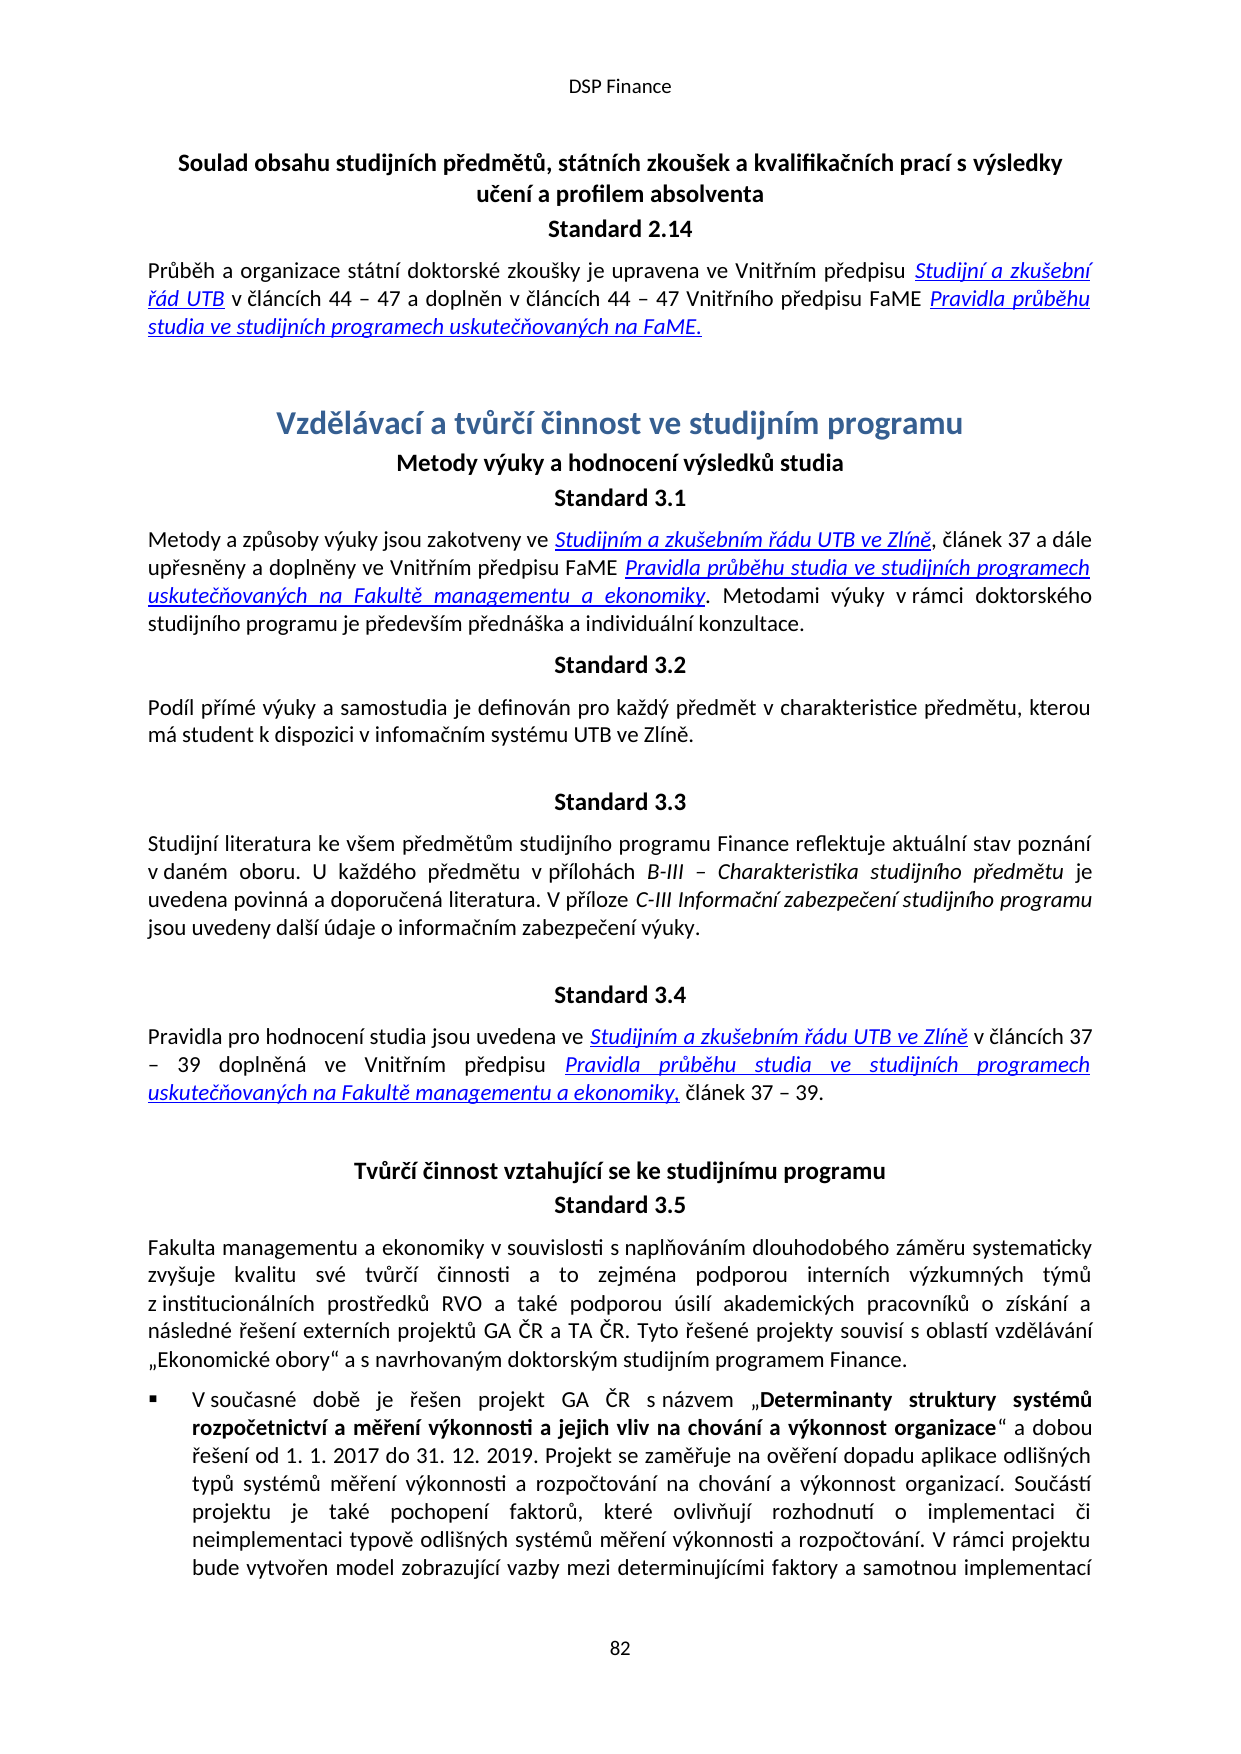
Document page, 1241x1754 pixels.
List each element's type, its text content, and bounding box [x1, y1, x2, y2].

subtitle Tvůrčí činnost vztahující se ke studijnímu programu [148, 1155, 1093, 1185]
subtitle Soulad obsahu studijních předmětů, státních zkoušek a kvalifikačních prací s výsledky učení a profilem absolventa [148, 148, 1093, 209]
subtitle Vzdělávací a tvůrčí činnost ve studijním programu [148, 402, 1093, 443]
subtitle Standard 3.3 [148, 786, 1093, 817]
text Pravidla pro hodnocení studia jsou uvedena ve Studijním a zkušebním řádu UTB ve Zlíně v článcích 37 – 39 doplněná ve Vnitřním předpisu Pravidla průběhu studia ve studijních programech uskutečňovaných na Fakultě managementu a ekonomiky, článek 37 – 39. [148, 1022, 1093, 1106]
text Průběh a organizace státní doktorské zkoušky je upravena ve Vnitřním předpisu Studijní a zkušební řád UTB v článcích 44 – 47 a doplněn v článcích 44 – 47 Vnitřního předpisu FaME Pravidla průběhu studia ve studijních programech uskutečňovaných na FaME. [148, 256, 1093, 340]
text Podíl přímé výuky a samostudia je definován pro každý předmět v charakteristice předmětu, kterou má student k dispozici v infomačním systému UTB ve Zlíně. [148, 693, 1093, 749]
subtitle Standard 3.1 [148, 482, 1093, 512]
subtitle Standard 3.2 [148, 649, 1093, 680]
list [148, 1385, 1093, 1581]
subtitle Standard 2.14 [148, 213, 1093, 243]
subtitle Standard 3.5 [148, 1189, 1093, 1220]
text Metody a způsoby výuky jsou zakotveny ve Studijním a zkušebním řádu UTB ve Zlíně, článek 37 a dále upřesněny a doplněny ve Vnitřním předpisu FaME Pravidla průběhu studia ve studijních programech uskutečňovaných na Fakultě managementu a ekonomiky. Metodami výuky v rámci doktorského studijního programu je především přednáška a individuální konzultace. [148, 525, 1093, 637]
text Studijní literatura ke všem předmětům studijního programu Finance reflektuje aktuální stav poznání v daném oboru. U každého předmětu v přílohách B-III – Charakteristika studijního předmětu je uvedena povinná a doporučená literatura. V příloze C-III Informační zabezpečení studijního programu jsou uvedeny další údaje o informačním zabezpečení výuky. [148, 829, 1093, 941]
subtitle Standard 3.4 [148, 979, 1093, 1009]
text Fakulta managementu a ekonomiky v souvislosti s naplňováním dlouhodobého záměru systematicky zvyšuje kvalitu své tvůrčí činnosti a to zejména podporou interních výzkumných týmů z institucionálních prostředků RVO a také podporou úsilí akademických pracovníků o získání a následné řešení externích projektů GA ČR a TA ČR. Tyto řešené projekty souvisí s oblastí vzdělávání „Ekonomické obory“ a s navrhovaným doktorským studijním programem Finance. [148, 1233, 1093, 1373]
subtitle Metody výuky a hodnocení výsledků studia [148, 447, 1093, 478]
